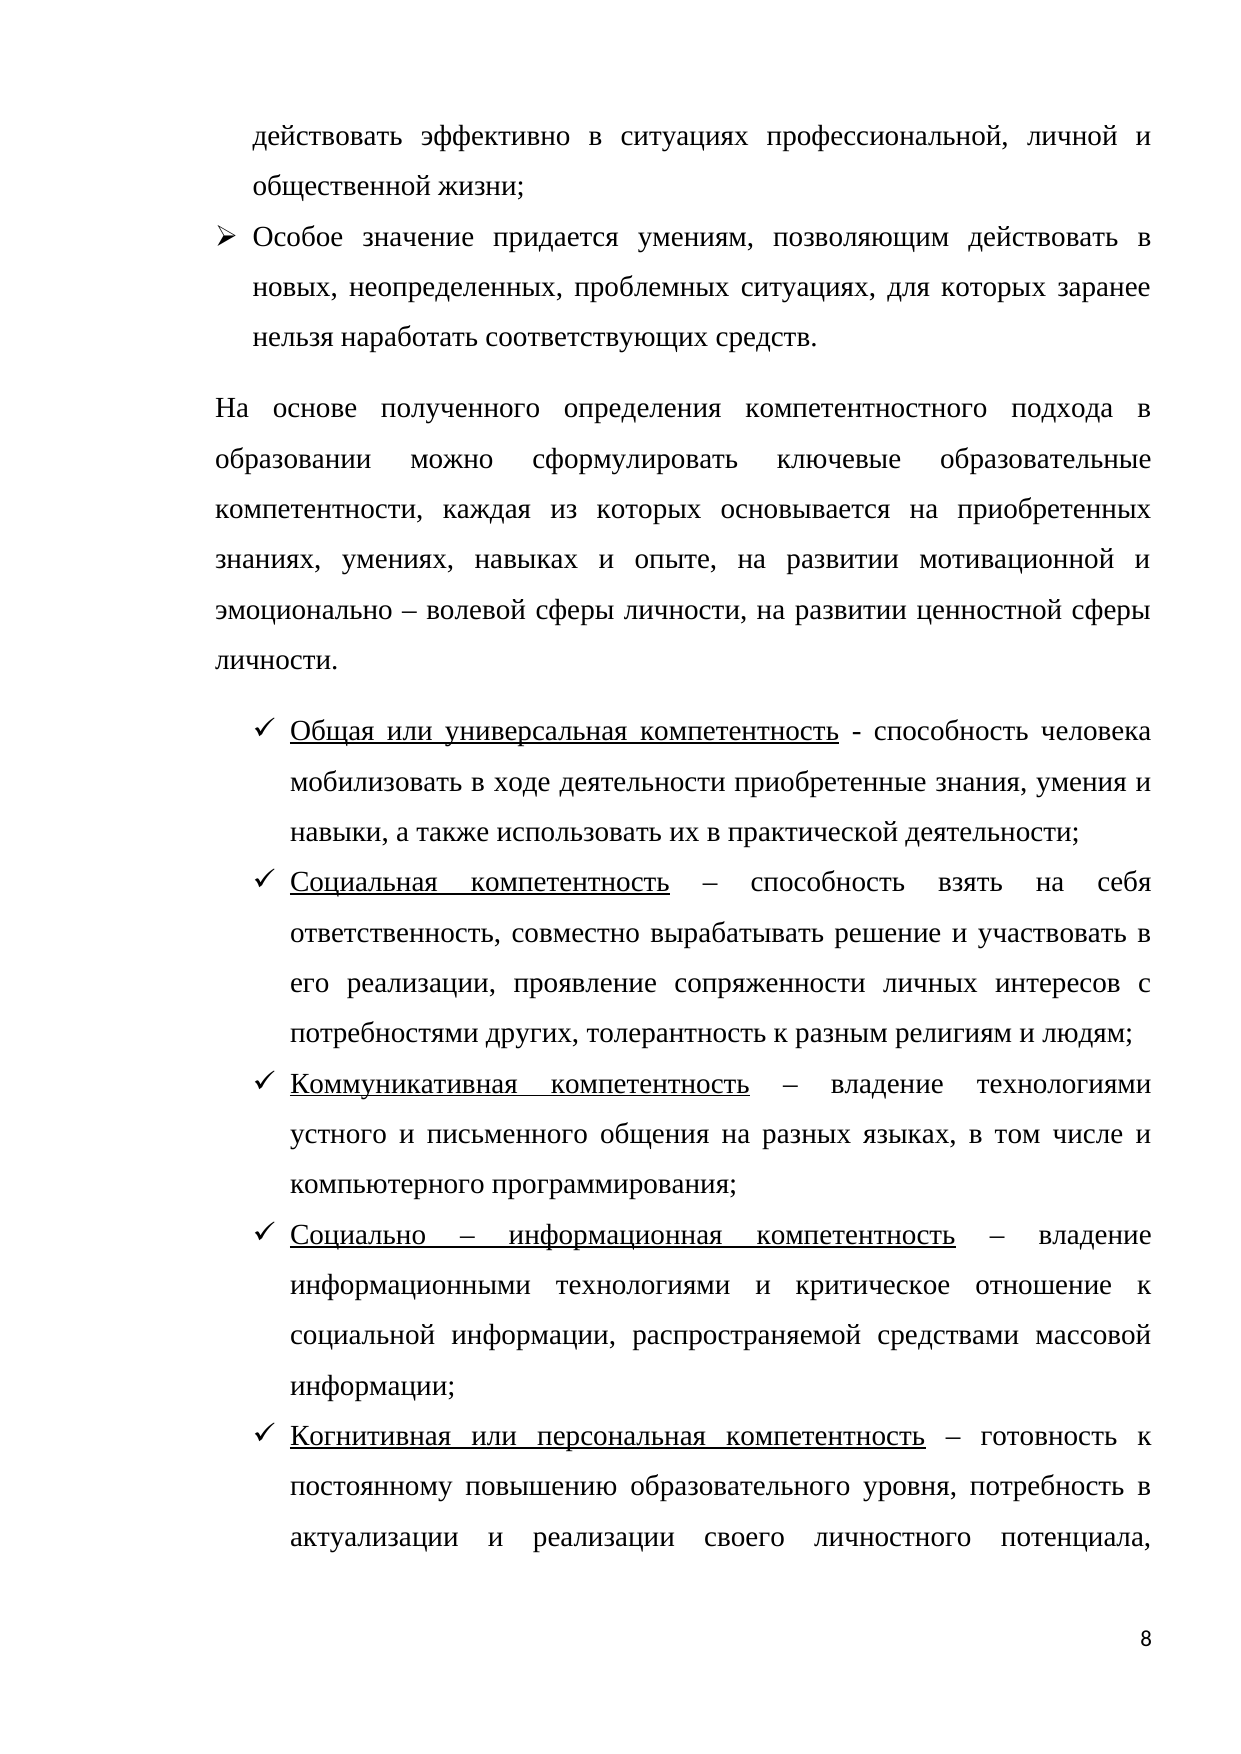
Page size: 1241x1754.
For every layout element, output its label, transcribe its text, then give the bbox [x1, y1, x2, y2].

list Социальная компетентность – способность взять на себя ответственность, совместно вырабатывать решение и участвовать в его реализации, проявление сопряженности личных интересов с потребностями других, толерантность к разным религиям и людям; [252, 864, 1152, 1049]
text На основе полученного определения компетентностного подхода в образовании можно сформулировать ключевые образовательные компетентности, каждая из которых основывается на приобретенных знаниях, умениях, навыках и опыте, на развитии мотивационной и эмоционально – волевой сферы личности, на развитии ценностной сферы личности. [215, 391, 1152, 676]
list Социально – информационная компетентность – владение информационными технологиями и критическое отношение к социальной информации, распространяемой средствами массовой информации; [252, 1217, 1152, 1401]
list Особое значение придается умениям, позволяющим действовать в новых, неопределенных, проблемных ситуациях, для которых заранее нельзя наработать соответствующих средств. [215, 219, 1152, 353]
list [215, 118, 1152, 202]
list Общая или универсальная компетентность - способность человека мобилизовать в ходе деятельности приобретенные знания, умения и навыки, а также использовать их в практической деятельности; [252, 713, 1152, 848]
list Коммуникативная компетентность – владение технологиями устного и письменного общения на разных языках, в том числе и компьютерного программирования; [252, 1066, 1152, 1200]
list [252, 1418, 1152, 1552]
